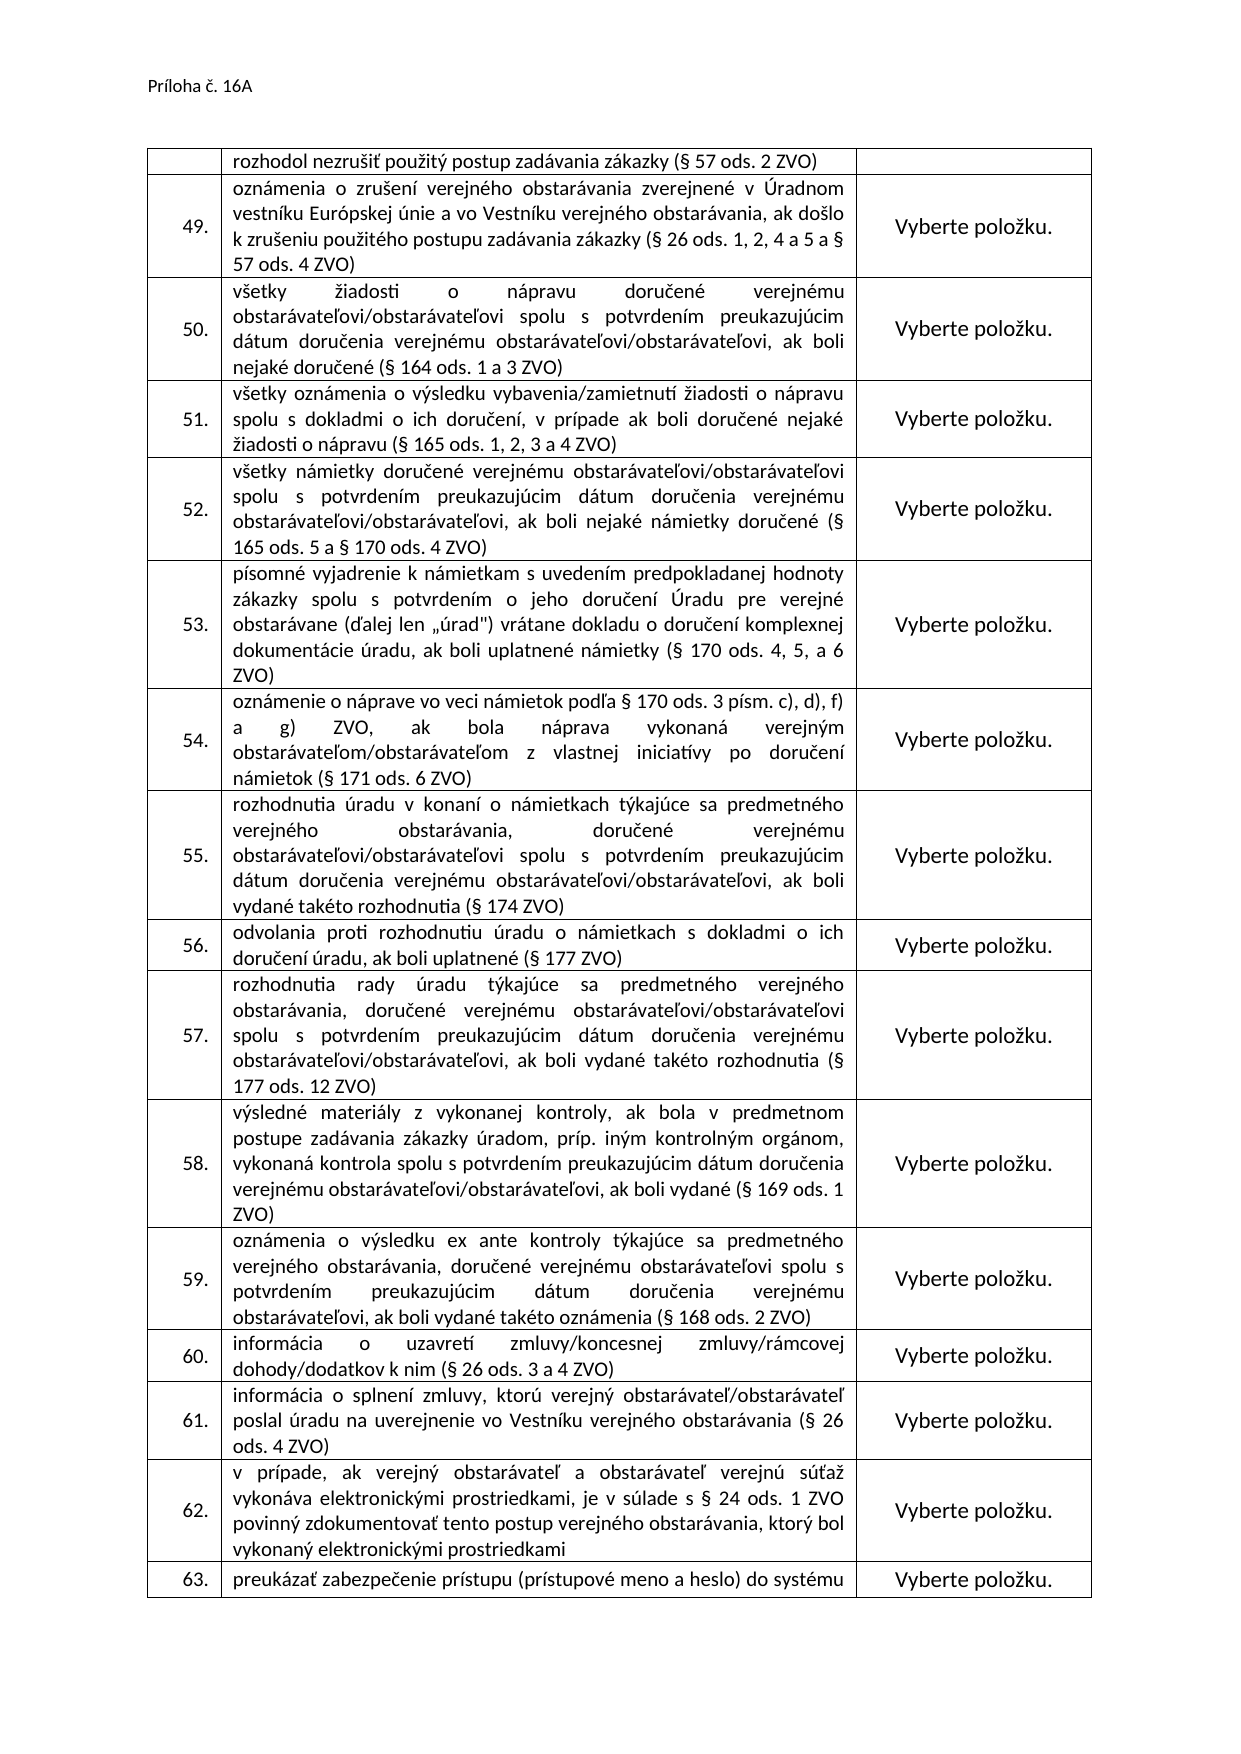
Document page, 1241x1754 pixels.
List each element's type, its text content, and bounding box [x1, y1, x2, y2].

table_cell rozhodnutia úradu v konaní o námietkach týkajúce sa predmetného verejného obstarávania, doručené verejnému obstarávateľovi/obstarávateľovi spolu s potvrdením preukazujúcim dátum doručenia verejnému obstarávateľovi/obstarávateľovi, ak boli vydané takéto rozhodnutia (§ 174 ZVO) [222, 791, 856, 918]
table_cell [148, 689, 221, 790]
table_cell [148, 278, 221, 379]
table_cell odvolania proti rozhodnutiu úradu o námietkach s dokladmi o ich doručení úradu, ak boli uplatnené (§ 177 ZVO) [222, 920, 856, 970]
table_cell [148, 1330, 221, 1381]
table_cell všetky námietky doručené verejnému obstarávateľovi/obstarávateľovi spolu s potvrdením preukazujúcim dátum doručenia verejnému obstarávateľovi/obstarávateľovi, ak boli nejaké námietky doručené (§ 165 ods. 5 a § 170 ods. 4 ZVO) [222, 458, 856, 559]
table_cell [148, 175, 221, 277]
table_cell [148, 561, 221, 688]
table_cell [148, 458, 221, 559]
table_cell [148, 149, 221, 174]
table_cell informácia o uzavretí zmluvy/koncesnej zmluvy/rámcovej dohody/dodatkov k nim (§ 26 ods. 3 a 4 ZVO) [222, 1330, 856, 1381]
table_cell [148, 971, 221, 1098]
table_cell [222, 149, 856, 174]
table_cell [222, 1562, 856, 1597]
table_cell informácia o splnení zmluvy, ktorú verejný obstarávateľ/obstarávateľ poslal úradu na uverejnenie vo Vestníku verejného obstarávania (§ 26 ods. 4 ZVO) [222, 1382, 856, 1458]
table_cell všetky oznámenia o výsledku vybavenia/zamietnutí žiadosti o nápravu spolu s dokladmi o ich doručení, v prípade ak boli doručené nejaké žiadosti o nápravu (§ 165 ods. 1, 2, 3 a 4 ZVO) [222, 381, 856, 457]
table_cell [148, 1562, 221, 1597]
table_cell výsledné materiály z vykonanej kontroly, ak bola v predmetnom postupe zadávania zákazky úradom, príp. iným kontrolným orgánom, vykonaná kontrola spolu s potvrdením preukazujúcim dátum doručenia verejnému obstarávateľovi/obstarávateľovi, ak boli vydané (§ 169 ods. 1 ZVO) [222, 1100, 856, 1227]
table_cell všetky žiadosti o nápravu doručené verejnému obstarávateľovi/obstarávateľovi spolu s potvrdením preukazujúcim dátum doručenia verejnému obstarávateľovi/obstarávateľovi, ak boli nejaké doručené (§ 164 ods. 1 a 3 ZVO) [222, 278, 856, 379]
table_cell [148, 1100, 221, 1227]
table_cell [148, 1382, 221, 1458]
table_cell [148, 381, 221, 457]
table_cell [148, 920, 221, 970]
table_cell oznámenia o výsledku ex ante kontroly týkajúce sa predmetného verejného obstarávania, doručené verejnému obstarávateľovi spolu s potvrdením preukazujúcim dátum doručenia verejnému obstarávateľovi, ak boli vydané takéto oznámenia (§ 168 ods. 2 ZVO) [222, 1228, 856, 1329]
table_cell písomné vyjadrenie k námietkam s uvedením predpokladanej hodnoty zákazky spolu s potvrdením o jeho doručení Úradu pre verejné obstarávane (ďalej len „úrad") vrátane dokladu o doručení komplexnej dokumentácie úradu, ak boli uplatnené námietky (§ 170 ods. 4, 5, a 6 ZVO) [222, 561, 856, 688]
table_cell [148, 1228, 221, 1329]
table_cell oznámenia o zrušení verejného obstarávania zverejnené v Úradnom vestníku Európskej únie a vo Vestníku verejného obstarávania, ak došlo k zrušeniu použitého postupu zadávania zákazky (§ 26 ods. 1, 2, 4 a 5 a § 57 ods. 4 ZVO) [222, 175, 856, 277]
table_cell rozhodnutia rady úradu týkajúce sa predmetného verejného obstarávania, doručené verejnému obstarávateľovi/obstarávateľovi spolu s potvrdením preukazujúcim dátum doručenia verejnému obstarávateľovi/obstarávateľovi, ak boli vydané takéto rozhodnutia (§ 177 ods. 12 ZVO) [222, 971, 856, 1098]
table_cell [148, 791, 221, 918]
table_cell [148, 1460, 221, 1561]
table_cell oznámenie o náprave vo veci námietok podľa § 170 ods. 3 písm. c), d), f) a g) ZVO, ak bola náprava vykonaná verejným obstarávateľom/obstarávateľom z vlastnej iniciatívy po doručení námietok (§ 171 ods. 6 ZVO) [222, 689, 856, 790]
table_cell v prípade, ak verejný obstarávateľ a obstarávateľ verejnú súťaž vykonáva elektronickými prostriedkami, je v súlade s § 24 ods. 1 ZVO povinný zdokumentovať tento postup verejného obstarávania, ktorý bol vykonaný elektronickými prostriedkami [222, 1460, 856, 1561]
